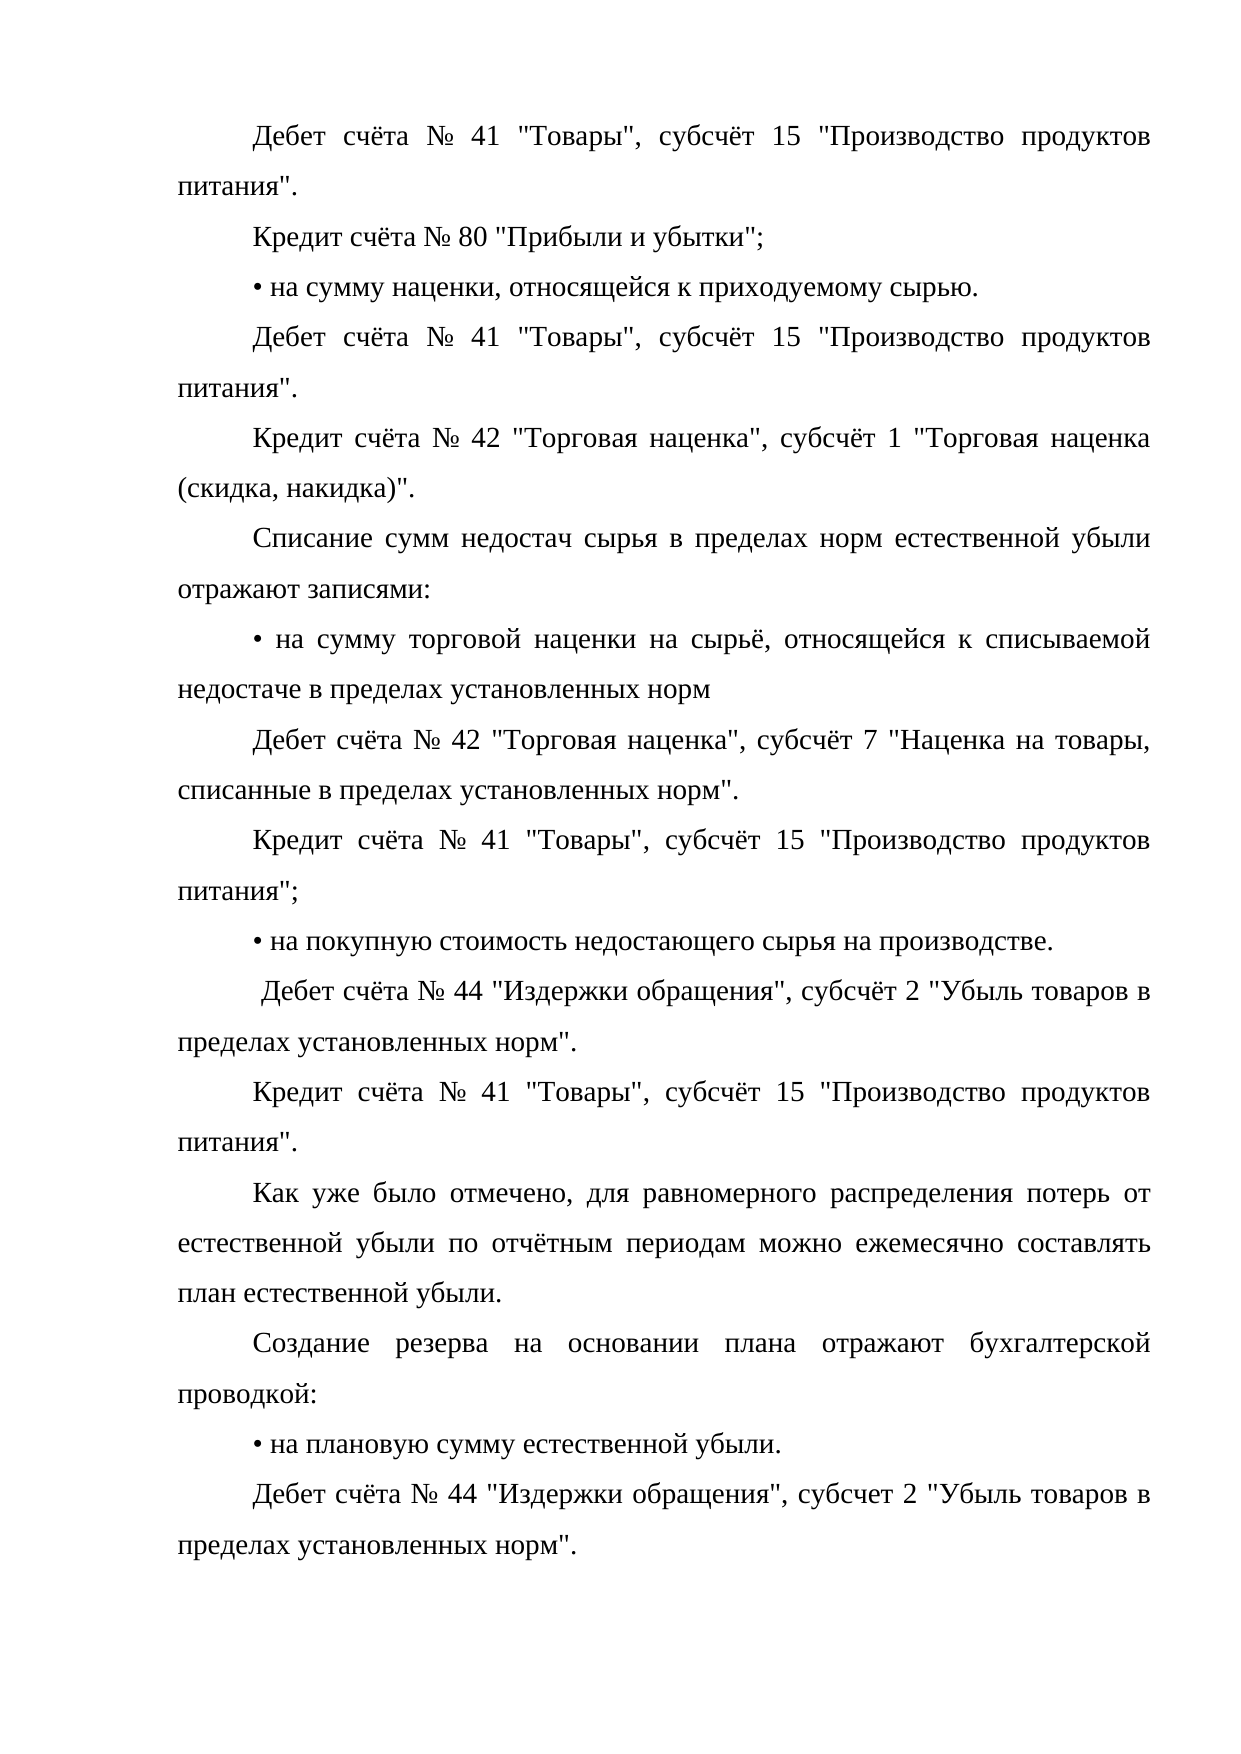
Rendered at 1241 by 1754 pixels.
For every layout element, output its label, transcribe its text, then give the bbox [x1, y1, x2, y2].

text • на сумму наценки, относящейся к приходуемому сырью. [177, 269, 1152, 303]
text Дебет счёта № 44 "Издержки обращения", субсчёт 2 "Убыль товаров в пределах установленных норм". [177, 973, 1152, 1057]
text Кредит счёта № 80 "Прибыли и убытки"; [177, 219, 1152, 252]
text Кредит счёта № 41 "Товары", субсчёт 15 "Производство продуктов питания"; [177, 822, 1152, 906]
text Кредит счёта № 41 "Товары", субсчёт 15 "Производство продуктов питания". [177, 1074, 1152, 1158]
text Дебет счёта № 44 "Издержки обращения", субсчет 2 "Убыль товаров в пределах установленных норм". [177, 1477, 1152, 1560]
text Дебет счёта № 41 "Товары", субсчёт 15 "Производство продуктов питания". [177, 118, 1152, 202]
text • на сумму торговой наценки на сырьё, относящейся к списываемой недостаче в пределах установленных норм [177, 621, 1152, 705]
text Кредит счёта № 42 "Торговая наценка", субсчёт 1 "Торговая наценка (скидка, накидка)". [177, 420, 1152, 504]
text • на покупную стоимость недостающего сырья на производстве. [177, 923, 1152, 957]
text Как уже было отмечено, для равномерного распределения потерь от естественной убыли по отчётным периодам можно ежемесячно составлять план естественной убыли. [177, 1175, 1152, 1309]
text Дебет счёта № 41 "Товары", субсчёт 15 "Производство продуктов питания". [177, 319, 1152, 403]
text Создание резерва на основании плана отражают бухгалтерской проводкой: [177, 1326, 1152, 1409]
text Списание сумм недостач сырья в пределах норм естественной убыли отражают записями: [177, 521, 1152, 604]
text • на плановую сумму естественной убыли. [177, 1426, 1152, 1460]
text Дебет счёта № 42 "Торговая наценка", субсчёт 7 "Наценка на товары, списанные в пределах установленных норм". [177, 722, 1152, 806]
